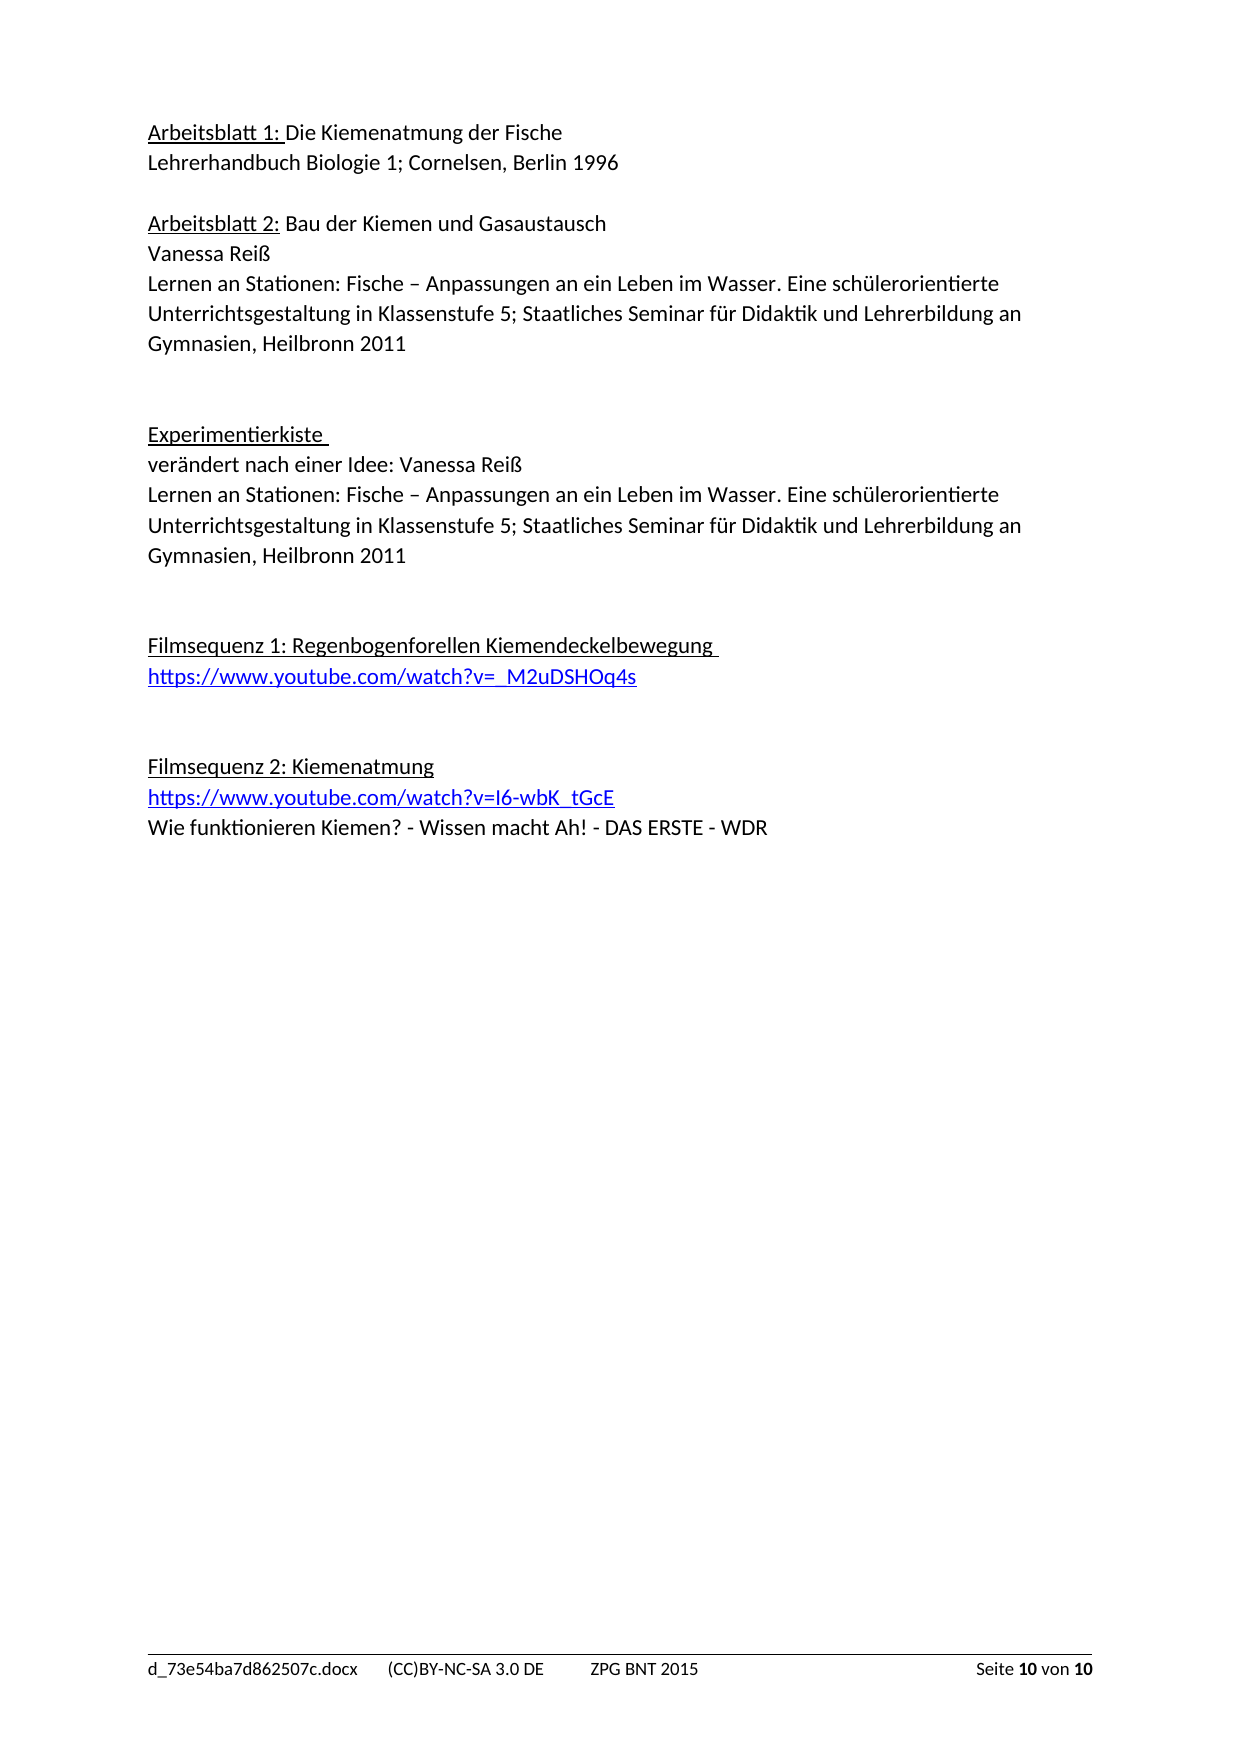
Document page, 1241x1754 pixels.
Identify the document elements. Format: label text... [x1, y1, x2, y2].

text Lernen an Stationen: Fische – Anpassungen an ein Leben im Wasser. Eine schülerorientierte Unterrichtsgestaltung in Klassenstufe 5; Staatliches Seminar für Didaktik und Lehrerbildung an Gymnasien, Heilbronn 2011 [148, 481, 1092, 569]
subtitle Wie funktionieren Kiemen? - Wissen macht Ah! - DAS ERSTE - WDR [148, 813, 1092, 841]
text Lehrerhandbuch Biologie 1; Cornelsen, Berlin 1996 [148, 148, 1092, 176]
text Experimentierkiste [148, 420, 1092, 448]
text Arbeitsblatt 2: Bau der Kiemen und Gasaustausch [148, 209, 1092, 237]
text Lernen an Stationen: Fische – Anpassungen an ein Leben im Wasser. Eine schülerorientierte Unterrichtsgestaltung in Klassenstufe 5; Staatliches Seminar für Didaktik und Lehrerbildung an Gymnasien, Heilbronn 2011 [148, 269, 1092, 358]
text Arbeitsblatt 1: Die Kiemenatmung der Fische [148, 118, 1092, 146]
text Filmsequenz 1: Regenbogenforellen Kiemendeckelbewegung [148, 632, 1092, 660]
text Filmsequenz 2: Kiemenatmung [148, 752, 1092, 781]
text verändert nach einer Idee: Vanessa Reiß [148, 450, 1092, 478]
text https://www.youtube.com/watch?v=I6-wbK_tGcE [148, 783, 1092, 811]
text https://www.youtube.com/watch?v=_M2uDSHOq4s [148, 662, 1092, 690]
text Vanessa Reiß [148, 239, 1092, 267]
